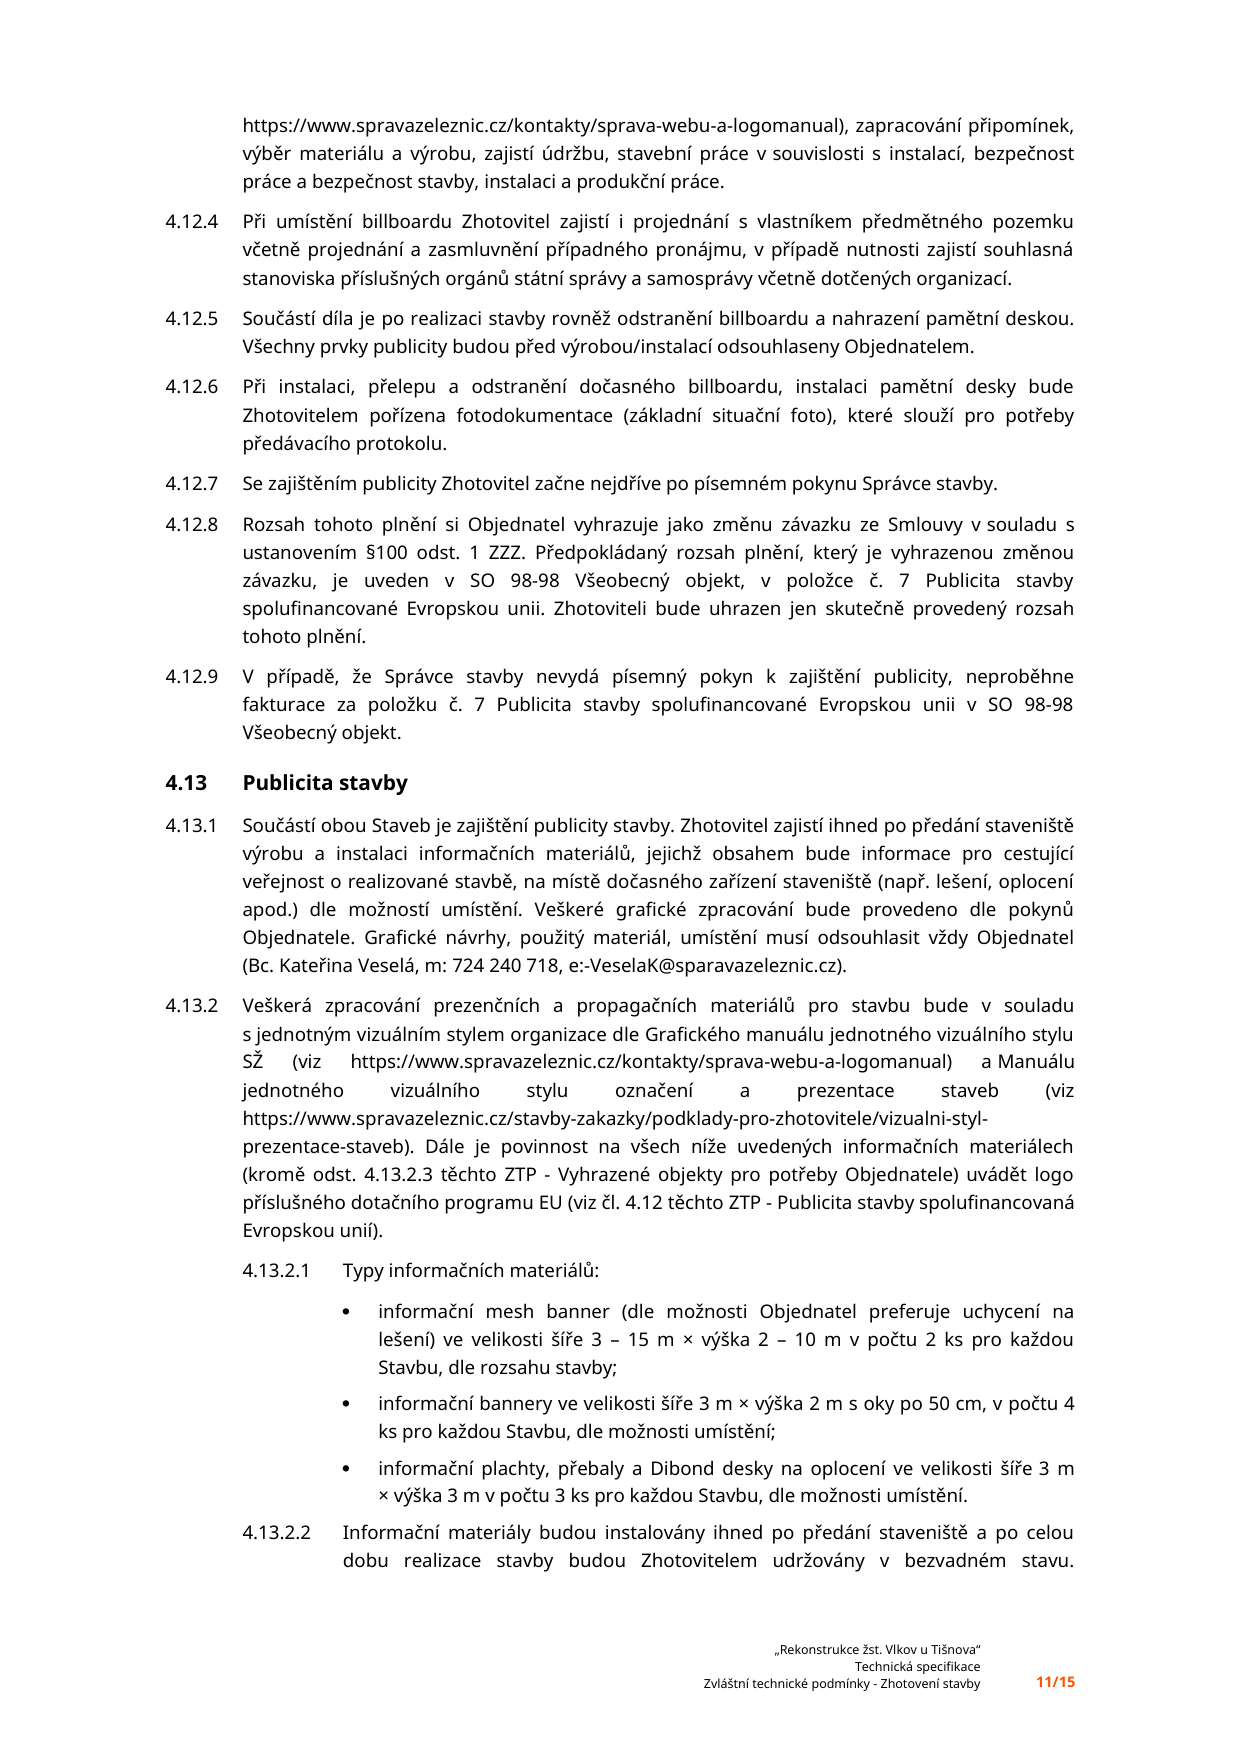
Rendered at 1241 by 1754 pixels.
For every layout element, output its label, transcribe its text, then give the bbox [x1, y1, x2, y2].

text Publicita stavby [165, 768, 1075, 797]
text Typy informačních materiálů: [242, 1257, 1075, 1283]
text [242, 1519, 1075, 1573]
list Součástí díla je po realizaci stavby rovněž odstranění billboardu a nahrazení pamětní deskou. Všechny prvky publicity budou před výrobou/instalací odsouhlaseny Objednatelem. [165, 305, 1075, 359]
list Při umístění billboardu Zhotovitel zajistí i projednání s vlastníkem předmětného pozemku včetně projednání a zasmluvnění případného pronájmu, v případě nutnosti zajistí souhlasná stanoviska příslušných orgánů státní správy a samosprávy včetně dotčených organizací. [165, 209, 1075, 290]
text Součástí obou Staveb je zajištění publicity stavby. Zhotovitel zajistí ihned po předání staveniště výrobu a instalaci informačních materiálů, jejichž obsahem bude informace pro cestující veřejnost o realizované stavbě, na místě dočasného zařízení staveniště (např. lešení, oplocení apod.) dle možností umístění. Veškeré grafické zpracování bude provedeno dle pokynů Objednatele. Grafické návrhy, použitý materiál, umístění musí odsouhlasit vždy Objednatel (Bc. Kateřina Veselá, m: 724 240 718, e:-VeselaK@sparavazeleznic.cz). [165, 812, 1075, 978]
text informační mesh banner (dle možnosti Objednatel preferuje uchycení na lešení) ve velikosti šíře 3 – 15 m × výška 2 – 10 m v počtu 2 ks pro každou Stavbu, dle rozsahu stavby; [343, 1298, 1075, 1379]
text informační bannery ve velikosti šíře 3 m × výška 2 m s oky po 50 cm, v počtu 4 ks pro každou Stavbu, dle možnosti umístění; [343, 1390, 1075, 1444]
list V případě, že Správce stavby nevydá písemný pokyn k zajištění publicity, neproběhne fakturace za položku č. 7 Publicita stavby spolufinancované Evropskou unii v SO 98-98 Všeobecný objekt. [165, 663, 1075, 745]
list Se zajištěním publicity Zhotovitel začne nejdříve po písemném pokynu Správce stavby. [165, 470, 1075, 496]
text Rozsah tohoto plnění si Objednatel vyhrazuje jako změnu závazku ze Smlouvy v souladu s ustanovením §100 odst. 1 ZZZ. Předpokládaný rozsah plnění, který je vyhrazenou změnou závazku, je uveden v SO 98-98 Všeobecný objekt, v položce č. 7 Publicita stavby spolufinancované Evropskou unii. Zhotoviteli bude uhrazen jen skutečně provedený rozsah tohoto plnění. [165, 511, 1075, 648]
list Při instalaci, přelepu a odstranění dočasného billboardu, instalaci pamětní desky bude Zhotovitelem pořízena fotodokumentace (základní situační foto), které slouží pro potřeby předávacího protokolu. [165, 374, 1075, 455]
text Veškerá zpracování prezenčních a propagačních materiálů pro stavbu bude v souladu s jednotným vizuálním stylem organizace dle Grafického manuálu jednotného vizuálního stylu SŽ (viz https://www.spravazeleznic.cz/kontakty/sprava-webu-a-logomanual) a Manuálu jednotného vizuálního stylu označení a prezentace staveb (viz https://www.spravazeleznic.cz/stavby-zakazky/podklady-pro-zhotovitele/vizualni-styl-prezentace-staveb). Dále je povinnost na všech níže uvedených informačních materiálech (kromě odst. 4.13.2.3 těchto ZTP - Vyhrazené objekty pro potřeby Objednatele) uvádět logo příslušného dotačního programu EU (viz čl. 4.12 těchto ZTP - Publicita stavby spolufinancovaná Evropskou unií). [165, 993, 1075, 1242]
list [165, 112, 1075, 194]
text informační plachty, přebaly a Dibond desky na oplocení ve velikosti šíře 3 m × výška 3 m v počtu 3 ks pro každou Stavbu, dle možnosti umístění. [343, 1455, 1075, 1508]
